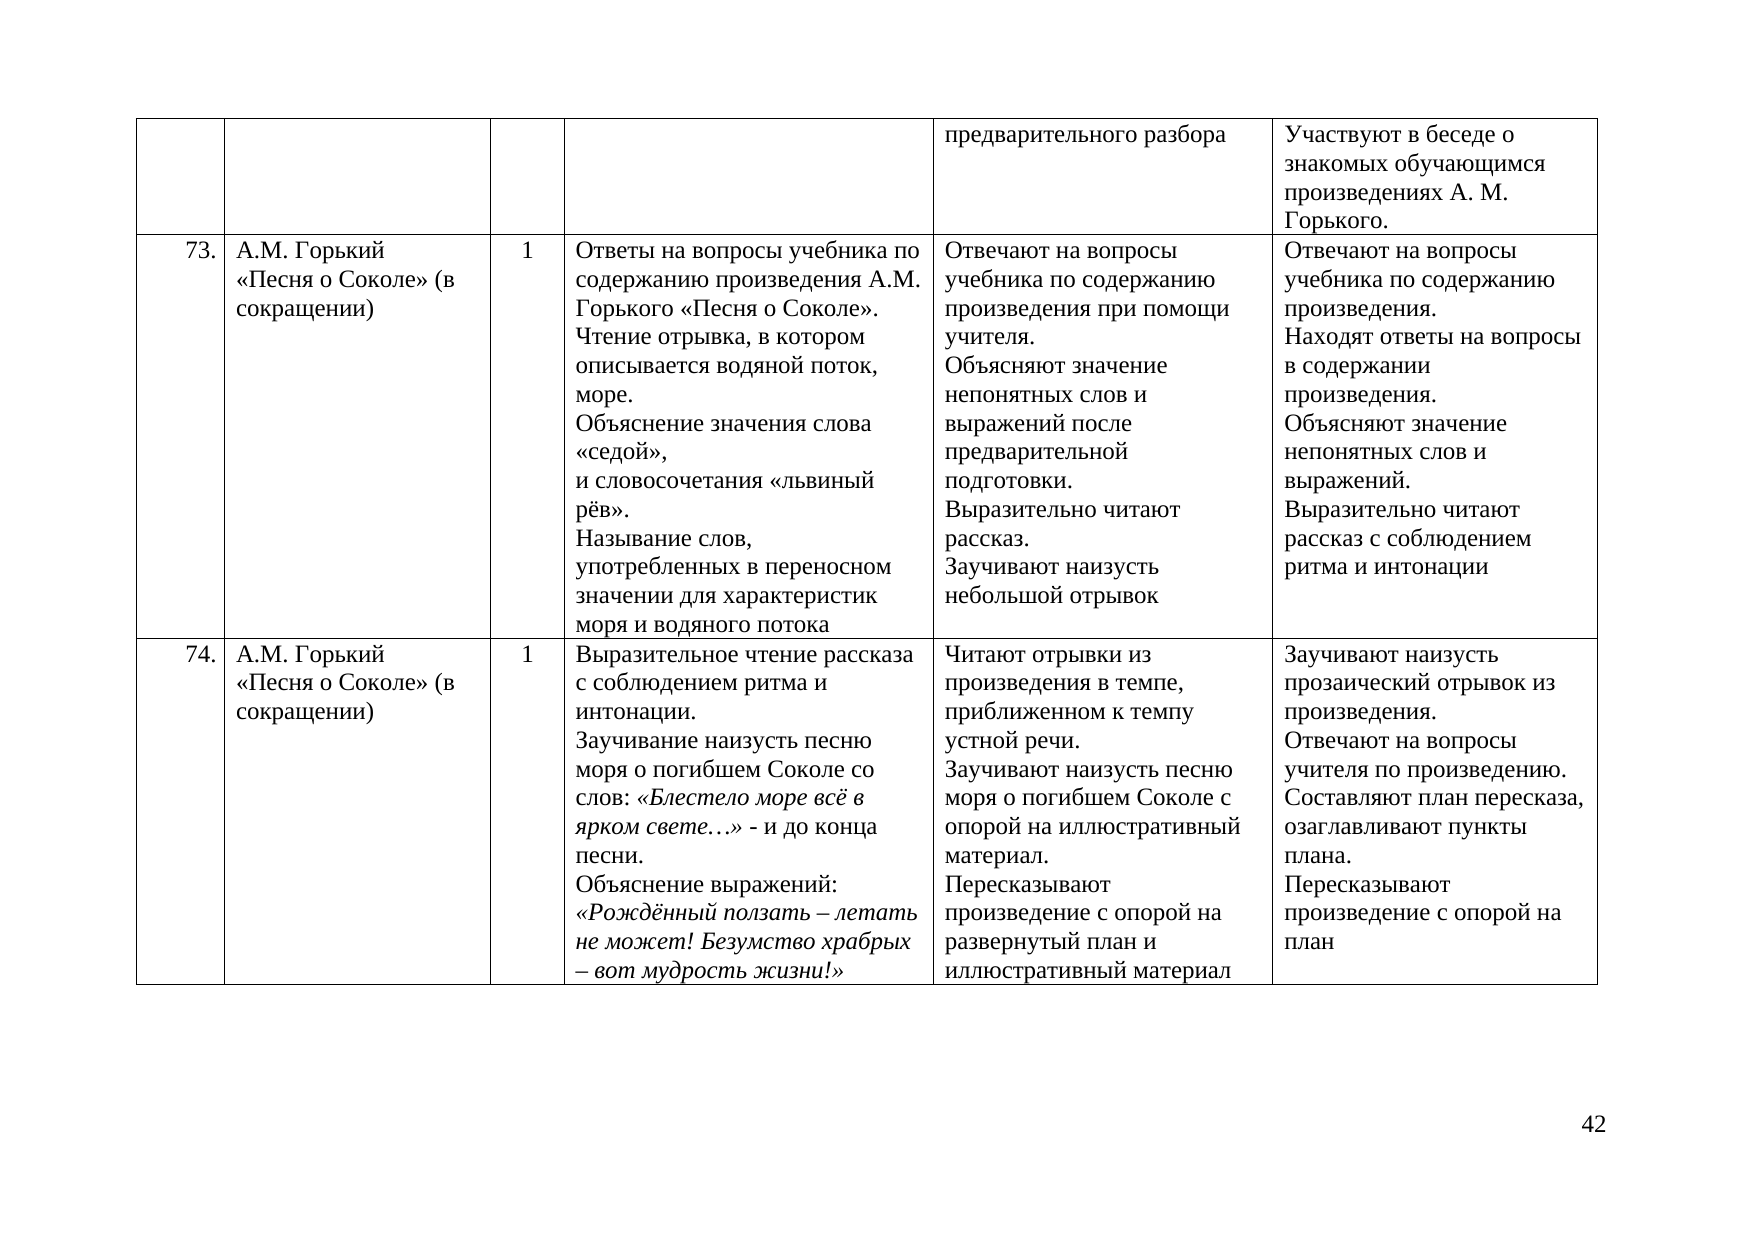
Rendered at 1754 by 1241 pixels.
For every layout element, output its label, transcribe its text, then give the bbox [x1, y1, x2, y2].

table_cell А.М. Горький «Песня о Соколе» (в сокращении) [225, 639, 490, 984]
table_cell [565, 119, 933, 234]
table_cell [1273, 119, 1597, 234]
table_cell Отвечают на вопросы учебника по содержанию произведения. Находят ответы на вопросы в содержании произведения. Объясняют значение непонятных слов и выражений. Выразительно читают рассказ с соблюдением ритма и интонации [1273, 235, 1597, 638]
table_cell Заучивают наизусть прозаический отрывок из произведения. Отвечают на вопросы учителя по произведению. Составляют план пересказа, озаглавливают пункты плана. Пересказывают произведение с опорой на план [1273, 639, 1597, 984]
table_cell [137, 119, 224, 234]
table_cell 1 [491, 119, 564, 234]
table_cell 1 [491, 639, 564, 984]
table_cell [137, 639, 224, 984]
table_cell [934, 119, 1272, 234]
table_cell Отвечают на вопросы учебника по содержанию произведения при помощи учителя. Объясняют значение непонятных слов и выражений после предварительной подготовки. Выразительно читают рассказ. Заучивают наизусть небольшой отрывок [934, 235, 1272, 638]
table_cell Ответы на вопросы учебника по содержанию произведения А.М. Горького «Песня о Соколе». Чтение отрывка, в котором описывается водяной поток, море. Объяснение значения слова «седой», и словосочетания «львиный рёв». Называние слов, употребленных в переносном значении для характеристик моря и водяного потока [565, 235, 933, 638]
table_cell 1 [491, 235, 564, 638]
table_cell А.М. Горький «Песня о Соколе» (в сокращении) [225, 235, 490, 638]
table_cell Читают отрывки из произведения в темпе, приближенном к темпу устной речи. Заучивают наизусть песню моря о погибшем Соколе с опорой на иллюстративный материал. Пересказывают произведение с опорой на развернутый план и иллюстративный материал [934, 639, 1272, 984]
table_cell Выразительное чтение рассказа с соблюдением ритма и интонации. Заучивание наизусть песню моря о погибшем Соколе со слов: «Блестело море всё в ярком свете…» - и до конца песни. Объяснение выражений: «Рождённый ползать – летать не может! Безумство храбрых – вот мудрость жизни!» [565, 639, 933, 984]
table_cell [225, 119, 490, 234]
table_cell [137, 235, 224, 638]
